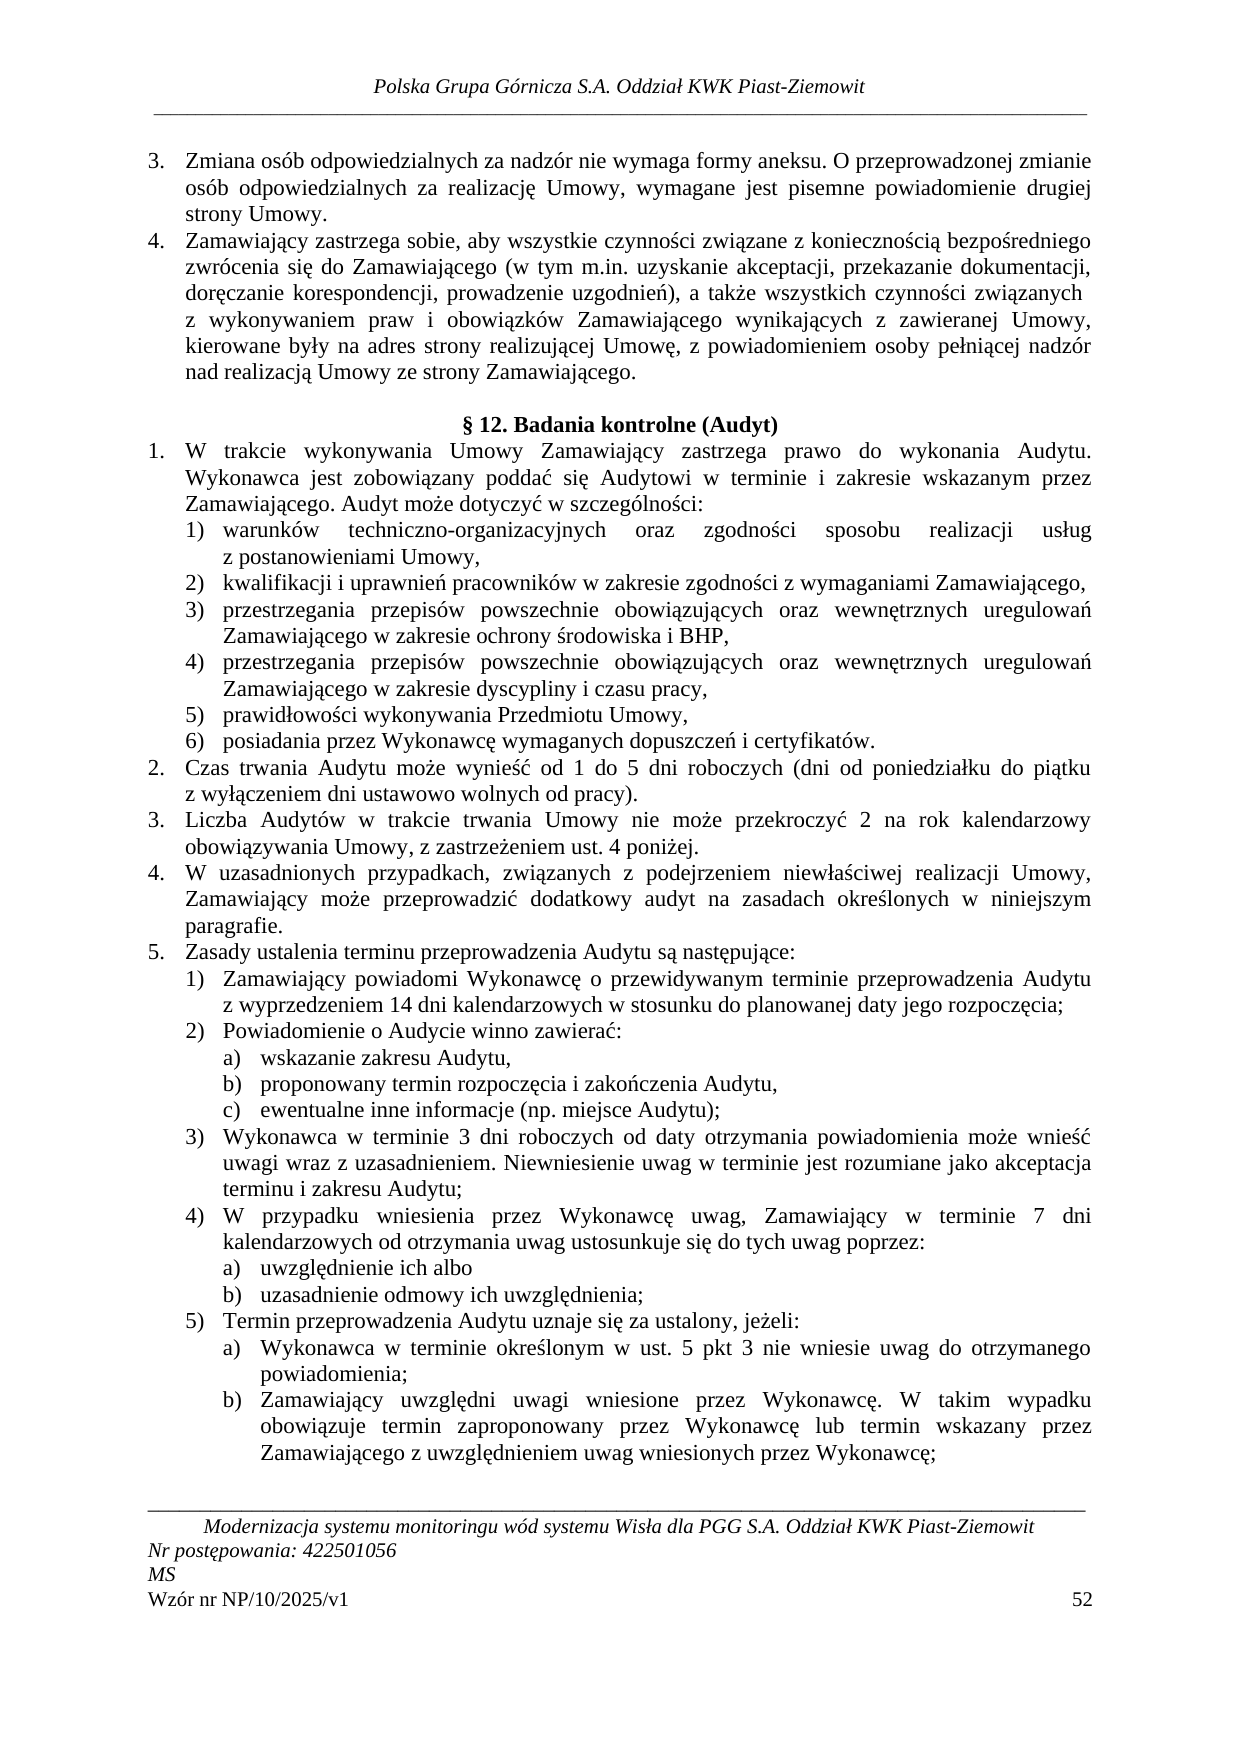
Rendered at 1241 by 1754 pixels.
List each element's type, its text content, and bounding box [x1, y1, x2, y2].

list Powiadomienie o Audycie winno zawierać: [185, 1017, 1093, 1044]
list Liczba Audytów w trakcie trwania Umowy nie może przekroczyć 2 na rok kalendarzowy obowiązywania Umowy, z zastrzeżeniem ust. 4 poniżej. [148, 806, 1093, 859]
list kwalifikacji i uprawnień pracowników w zakresie zgodności z wymaganiami Zamawiającego, [185, 569, 1093, 596]
list uwzględnienie ich albo [223, 1254, 1093, 1281]
list Zmiana osób odpowiedzialnych za nadzór nie wymaga formy aneksu. O przeprowadzonej zmianie osób odpowiedzialnych za realizację Umowy, wymagane jest pisemne powiadomienie drugiej strony Umowy. [148, 148, 1093, 227]
list Wykonawca w terminie 3 dni roboczych od daty otrzymania powiadomienia może wnieść uwagi wraz z uzasadnieniem. Niewniesienie uwag w terminie jest rozumiane jako akceptacja terminu i zakresu Audytu; [185, 1123, 1093, 1202]
list Termin przeprowadzenia Audytu uznaje się za ustalony, jeżeli: [185, 1307, 1093, 1333]
list uzasadnienie odmowy ich uwzględnienia; [223, 1281, 1093, 1307]
list wskazanie zakresu Audytu, [223, 1044, 1093, 1070]
list W trakcie wykonywania Umowy Zamawiający zastrzega prawo do wykonania Audytu. Wykonawca jest zobowiązany poddać się Audytowi w terminie i zakresie wskazanym przez Zamawiającego. Audyt może dotyczyć w szczególności: [148, 437, 1093, 517]
list ewentualne inne informacje (np. miejsce Audytu); [223, 1096, 1093, 1123]
list posiadania przez Wykonawcę wymaganych dopuszczeń i certyfikatów. [185, 727, 1093, 754]
list przestrzegania przepisów powszechnie obowiązujących oraz wewnętrznych uregulowań Zamawiającego w zakresie dyscypliny i czasu pracy, [185, 648, 1093, 701]
list warunków techniczno-organizacyjnych oraz zgodności sposobu realizacji usług z postanowieniami Umowy, [185, 517, 1093, 569]
list Zasady ustalenia terminu przeprowadzenia Audytu są następujące: [148, 938, 1093, 964]
list W przypadku wniesienia przez Wykonawcę uwag, Zamawiający w terminie 7 dni kalendarzowych od otrzymania uwag ustosunkuje się do tych uwag poprzez: [185, 1202, 1093, 1254]
list Zamawiający uwzględni uwagi wniesione przez Wykonawcę. W takim wypadku obowiązuje termin zaproponowany przez Wykonawcę lub termin wskazany przez Zamawiającego z uwzględnieniem uwag wniesionych przez Wykonawcę; [223, 1386, 1093, 1465]
list Czas trwania Audytu może wynieść od 1 do 5 dni roboczych (dni od poniedziałku do piątku z wyłączeniem dni ustawowo wolnych od pracy). [148, 754, 1093, 806]
list przestrzegania przepisów powszechnie obowiązujących oraz wewnętrznych uregulowań Zamawiającego w zakresie ochrony środowiska i BHP, [185, 596, 1093, 648]
list Zamawiający powiadomi Wykonawcę o przewidywanym terminie przeprowadzenia Audytu z wyprzedzeniem 14 dni kalendarzowych w stosunku do planowanej daty jego rozpoczęcia; [185, 964, 1093, 1017]
list Wykonawca w terminie określonym w ust. 5 pkt 3 nie wniesie uwag do otrzymanego powiadomienia; [223, 1333, 1093, 1386]
subtitle § 12. Badania kontrolne (Audyt) [148, 411, 1093, 437]
list W uzasadnionych przypadkach, związanych z podejrzeniem niewłaściwej realizacji Umowy, Zamawiający może przeprowadzić dodatkowy audyt na zasadach określonych w niniejszym paragrafie. [148, 859, 1093, 938]
list prawidłowości wykonywania Przedmiotu Umowy, [185, 701, 1093, 727]
list Zamawiający zastrzega sobie, aby wszystkie czynności związane z koniecznością bezpośredniego zwrócenia się do Zamawiającego (w tym m.in. uzyskanie akceptacji, przekazanie dokumentacji, doręczanie korespondencji, prowadzenie uzgodnień), a także wszystkich czynności związanych z wykonywaniem praw i obowiązków Zamawiającego wynikających z zawieranej Umowy, kierowane były na adres strony realizującej Umowę, z powiadomieniem osoby pełniącej nadzór nad realizacją Umowy ze strony Zamawiającego. [148, 227, 1093, 385]
list proponowany termin rozpoczęcia i zakończenia Audytu, [223, 1070, 1093, 1096]
